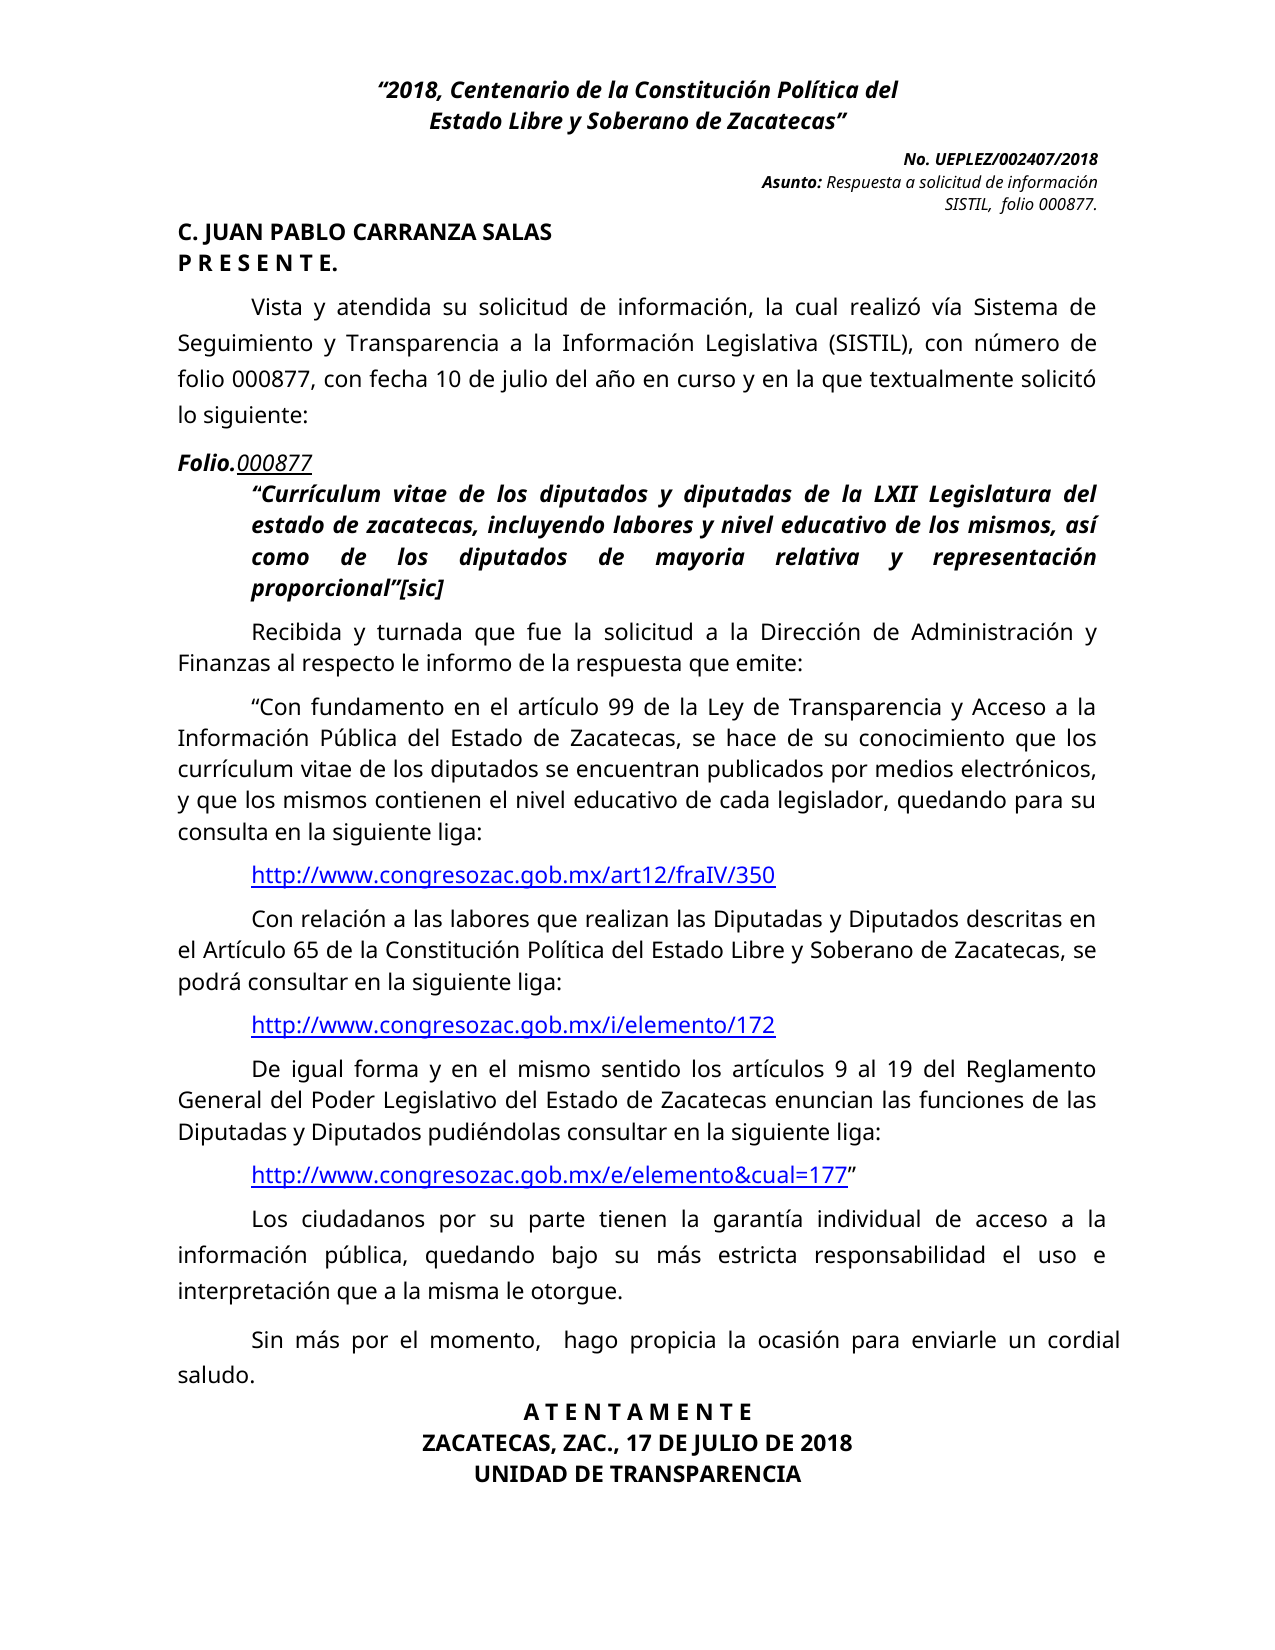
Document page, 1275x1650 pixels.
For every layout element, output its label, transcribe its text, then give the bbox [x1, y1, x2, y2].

text “Con fundamento en el artículo 99 de la Ley de Transparencia y Acceso a la Información Pública del Estado de Zacatecas, se hace de su conocimiento que los currículum vitae de los diputados se encuentran publicados por medios electrónicos, y que los mismos contienen el nivel educativo de cada legislador, quedando para su consulta en la siguiente liga: [177, 691, 1098, 847]
text “Currículum vitae de los diputados y diputadas de la LXII Legislatura del estado de zacatecas, incluyendo labores y nivel educativo de los mismos, así como de los diputados de mayoria relativa y representación proporcional”[sic] [390, 572, 1098, 603]
text Sin más por el momento, hago propicia la ocasión para enviarle un cordial saludo. [177, 1323, 1122, 1391]
text Recibida y turnada que fue la solicitud a la Dirección de Administración y Finanzas al respecto le informo de la respuesta que emite: [177, 616, 1098, 678]
text ZACATECAS, ZAC., 17 DE JULIO DE 2018 [177, 1427, 1098, 1458]
text P R E S E N T E. [177, 247, 1098, 278]
text Con relación a las labores que realizan las Diputadas y Diputados descritas en el Artículo 65 de la Constitución Política del Estado Libre y Soberano de Zacatecas, se podrá consultar en la siguiente liga: [177, 903, 1098, 997]
text No. UEPLEZ/002407/2018 [177, 148, 1098, 170]
text http://www.congresozac.gob.mx/e/elemento&cual=177” [177, 1159, 1098, 1191]
text Asunto: Respuesta a solicitud de información [177, 170, 1098, 193]
text Vista y atendida su solicitud de información, la cual realizó vía Sistema de Seguimiento y Transparencia a la Información Legislativa (SISTIL), con número de folio 000877, con fecha 10 de julio del año en curso y en la que textualmente solicitó lo siguiente: [177, 291, 1098, 430]
text C. JUAN PABLO CARRANZA SALAS [177, 216, 1098, 247]
text “Currículum vitae de los diputados y diputadas de la LXII Legislatura del estado de zacatecas, incluyendo labores y nivel educativo de los mismos, así como de los diputados de mayoria relativa y representación proporcional”[sic] [251, 478, 1098, 510]
text SISTIL, folio 000877. [177, 193, 1098, 216]
text De igual forma y en el mismo sentido los artículos 9 al 19 del Reglamento General del Poder Legislativo del Estado de Zacatecas enuncian las funciones de las Diputadas y Diputados pudiéndolas consultar en la siguiente liga: [177, 1053, 1098, 1147]
text UNIDAD DE TRANSPARENCIA [177, 1458, 1098, 1489]
text http://www.congresozac.gob.mx/art12/fraIV/350 [177, 859, 1098, 891]
text Folio.000877 [177, 447, 1098, 478]
text Los ciudadanos por su parte tienen la garantía individual de acceso a la información pública, quedando bajo su más estricta responsabilidad el uso e interpretación que a la misma le otorgue. [177, 1203, 1107, 1306]
text A T E N T A M E N T E [177, 1395, 1098, 1427]
text http://www.congresozac.gob.mx/i/elemento/172 [177, 1009, 1098, 1041]
